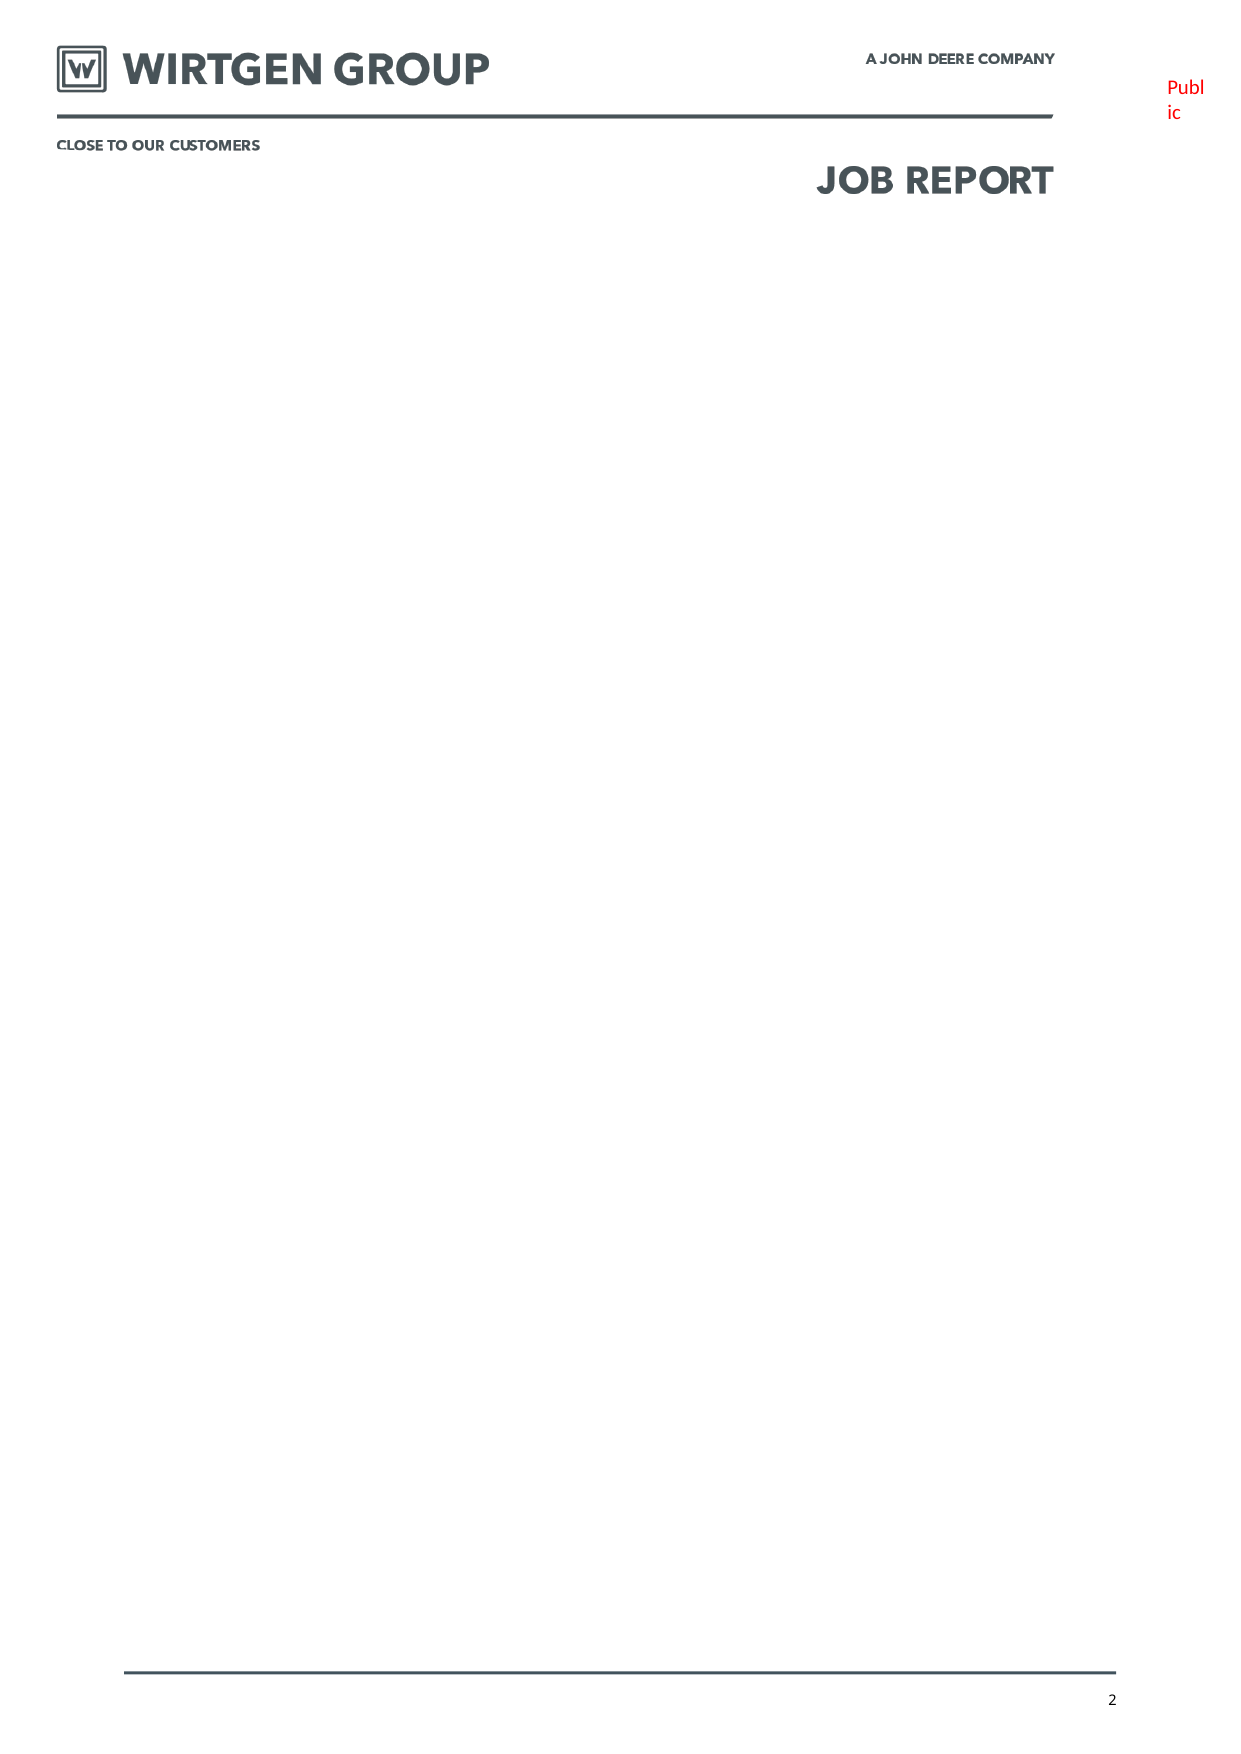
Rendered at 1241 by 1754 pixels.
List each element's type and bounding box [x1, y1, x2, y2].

picture [53, 45, 1062, 196]
